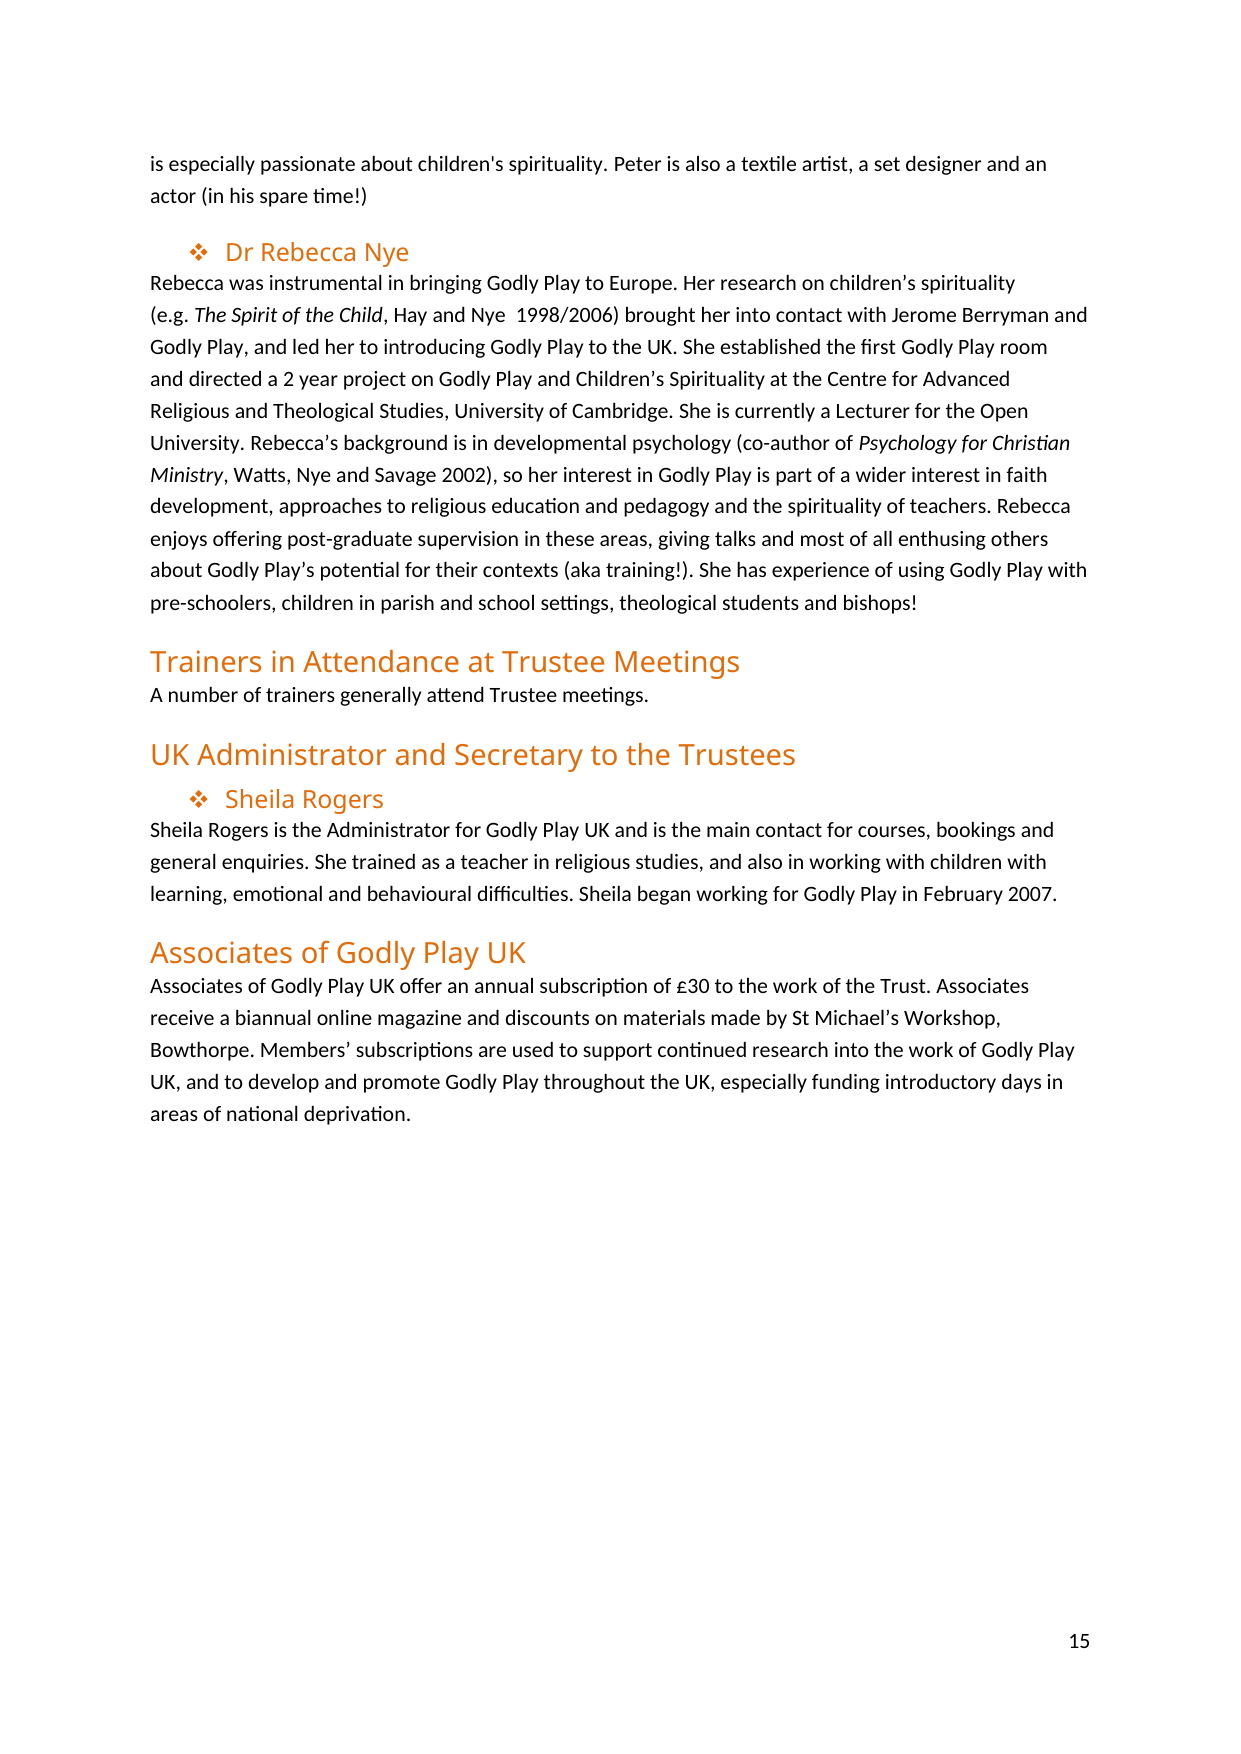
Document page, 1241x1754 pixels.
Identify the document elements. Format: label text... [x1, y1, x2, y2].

subtitle Trainers in Attendance at Trustee Meetings [150, 641, 1090, 681]
subtitle Associates of Godly Play UK [150, 933, 1090, 972]
subtitle UK Administrator and Secretary to the Trustees [150, 734, 1090, 774]
text Sheila Rogers is the Administrator for Godly Play UK and is the main contact for courses, bookings and general enquiries. She trained as a teacher in religious studies, and also in working with children with learning, emotional and behavioural difficulties. Sheila began working for Godly Play in February 2007. [150, 816, 1090, 907]
text Rebecca was instrumental in bringing Godly Play to Europe. Her research on children’s spirituality (e.g. The Spirit of the Child, Hay and Nye 1998/2006) brought her into contact with Jerome Berryman and Godly Play, and led her to introducing Godly Play to the UK. She established the first Godly Play room and directed a 2 year project on Godly Play and Children’s Spirituality at the Centre for Advanced Religious and Theological Studies, University of Cambridge. She is currently a Lecturer for the Open University. Rebecca’s background is in developmental psychology (co-author of Psychology for Christian Ministry, Watts, Nye and Savage 2002), so her interest in Godly Play is part of a wider interest in faith development, approaches to religious education and pedagogy and the spirituality of teachers. Rebecca enjoys offering post-graduate supervision in these areas, giving talks and most of all enthusing others about Godly Play’s potential for their contexts (aka training!). She has experience of using Godly Play with pre-schoolers, children in parish and school settings, theological students and bishops! [150, 269, 1090, 615]
text Associates of Godly Play UK offer an annual subscription of £30 to the work of the Trust. Associates receive a biannual online magazine and discounts on materials made by St Michael’s Workshop, Bowthorpe. Members’ subscriptions are used to support continued research into the work of Godly Play UK, and to develop and promote Godly Play throughout the UK, especially funding introductory days in areas of national deprivation. [150, 972, 1090, 1127]
subtitle Sheila Rogers [187, 782, 1090, 816]
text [150, 150, 1090, 209]
subtitle Dr Rebecca Nye [187, 235, 1090, 269]
text A number of trainers generally attend Trustee meetings. [150, 681, 1090, 708]
